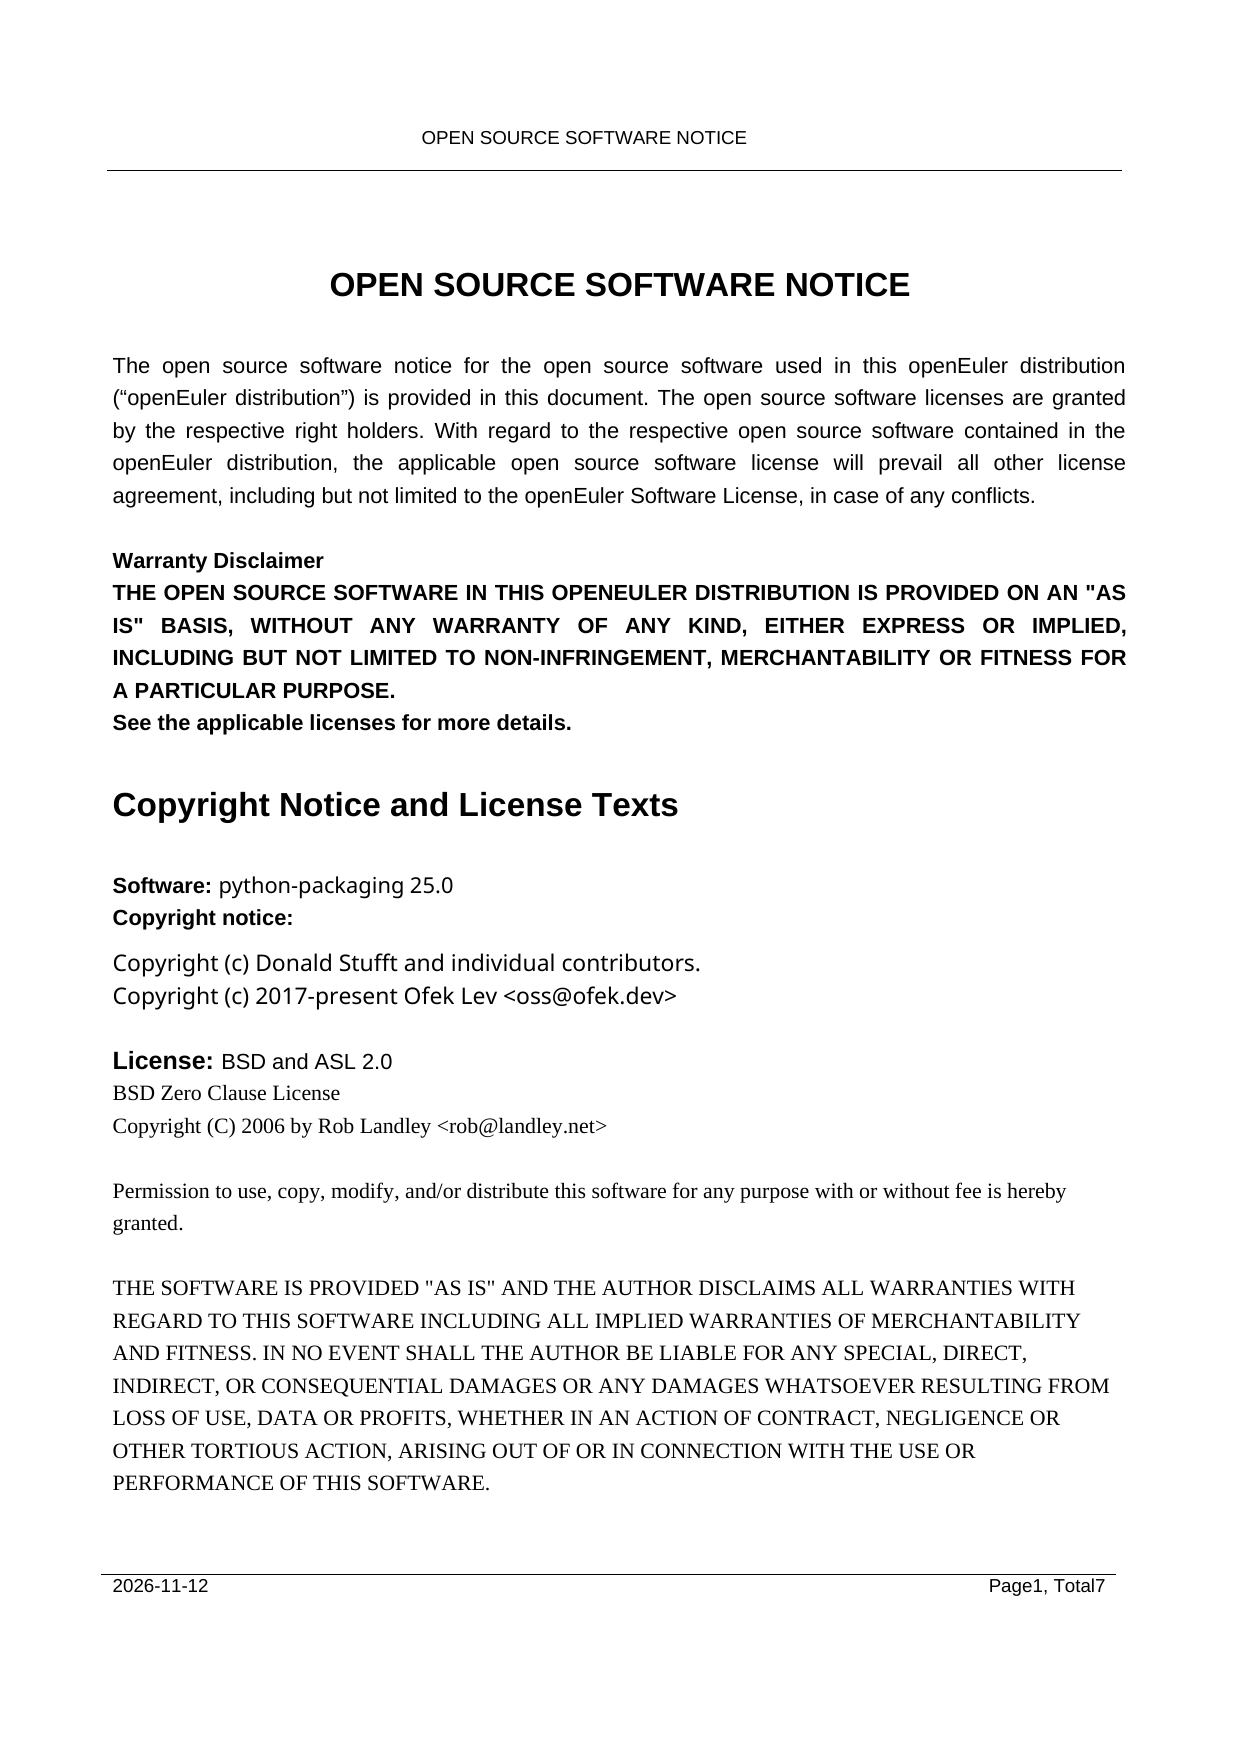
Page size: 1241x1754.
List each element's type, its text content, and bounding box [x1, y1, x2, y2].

text THE OPEN SOURCE SOFTWARE IN THIS OPENEULER DISTRIBUTION IS PROVIDED ON AN "AS IS" BASIS, WITHOUT ANY WARRANTY OF ANY KIND, EITHER EXPRESS OR IMPLIED, INCLUDING BUT NOT LIMITED TO NON-INFRINGEMENT, MERCHANTABILITY OR FITNESS FOR A PARTICULAR PURPOSE. See the applicable licenses for more details. [112, 576, 1128, 739]
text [112, 1077, 1128, 1499]
text Copyright Notice and License Texts [112, 771, 1128, 836]
text License: BSD and ASL 2.0 [112, 1044, 1128, 1077]
text Copyright notice: [112, 901, 1128, 934]
text The open source software notice for the open source software used in this openEuler distribution (“openEuler distribution”) is provided in this document. The open source software licenses are granted by the respective right holders. With regard to the respective open source software contained in the openEuler distribution, the applicable open source software license will prevail all other license agreement, including but not limited to the openEuler Software License, in case of any conflicts. [112, 349, 1128, 511]
title Software: python-packaging 25.0 [112, 869, 1128, 901]
text OPEN SOURCE SOFTWARE NOTICE [112, 251, 1128, 316]
text Copyright (c) Donald Stufft and individual contributors. Copyright (c) 2017-present Ofek Lev <oss@ofek.dev> [112, 947, 1128, 1044]
text Warranty Disclaimer [112, 544, 1128, 576]
